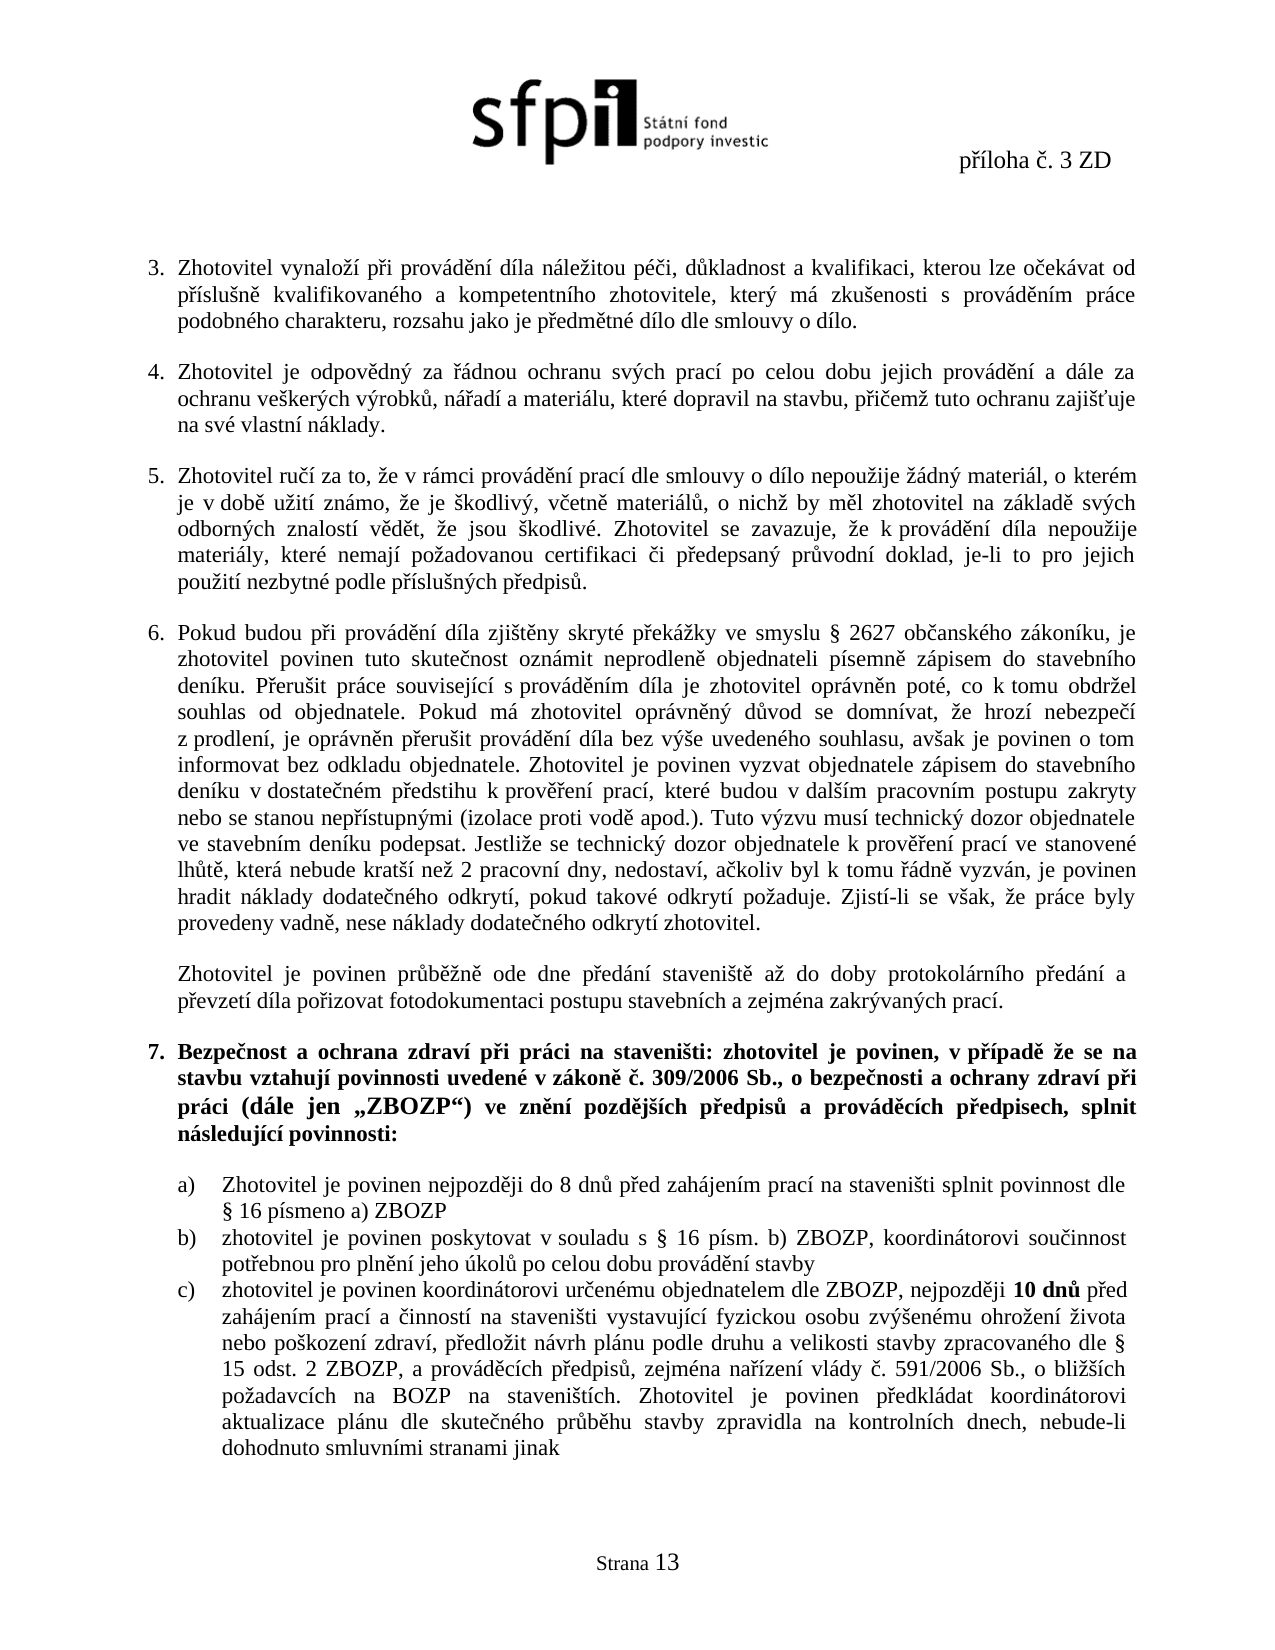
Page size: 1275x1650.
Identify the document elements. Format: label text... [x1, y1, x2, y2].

list Pokud budou při provádění díla zjištěny skryté překážky ve smyslu § 2627 občanského zákoníku, je zhotovitel povinen tuto skutečnost oznámit neprodleně objednateli písemně zápisem do stavebního deníku. Přerušit práce související s prováděním díla je zhotovitel oprávněn poté, co k tomu obdržel souhlas od objednatele. Pokud má zhotovitel oprávněný důvod se domnívat, že hrozí nebezpečí z prodlení, je oprávněn přerušit provádění díla bez výše uvedeného souhlasu, avšak je povinen o tom informovat bez odkladu objednatele. Zhotovitel je povinen vyzvat objednatele zápisem do stavebního deníku v dostatečném předstihu k prověření prací, které budou v dalším pracovním postupu zakryty nebo se stanou nepřístupnými (izolace proti vodě apod.). Tuto výzvu musí technický dozor objednatele ve stavebním deníku podepsat. Jestliže se technický dozor objednatele k prověření prací ve stanovené lhůtě, která nebude kratší než 2 pracovní dny, nedostaví, ačkoliv byl k tomu řádně vyzván, je povinen hradit náklady dodatečného odkrytí, pokud takové odkrytí požaduje. Zjistí-li se však, že práce byly provedeny vadně, nese náklady dodatečného odkrytí zhotovitel. [148, 619, 1137, 935]
list Zhotovitel je povinen průběžně ode dne předání staveniště až do doby protokolárního předání a převzetí díla pořizovat fotodokumentaci postupu stavebních a zejména zakrývaných prací. [177, 960, 1127, 1013]
list zhotovitel je povinen koordinátorovi určenému objednatelem dle ZBOZP, nejpozději 10 dnů před zahájením prací a činností na staveništi vystavující fyzickou osobu zvýšenému ohrožení života nebo poškození zdraví, předložit návrh plánu podle druhu a velikosti stavby zpracovaného dle § 15 odst. 2 ZBOZP, a prováděcích předpisů, zejména nařízení vlády č. 591/2006 Sb., o bližších požadavcích na BOZP na staveništích. Zhotovitel je povinen předkládat koordinátorovi aktualizace plánu dle skutečného průběhu stavby zpravidla na kontrolních dnech, nebude-li dohodnuto smluvními stranami jinak [177, 1276, 1127, 1461]
list Zhotovitel ručí za to, že v rámci provádění prací dle smlouvy o dílo nepoužije žádný materiál, o kterém je v době užití známo, že je škodlivý, včetně materiálů, o nichž by měl zhotovitel na základě svých odborných znalostí vědět, že jsou škodlivé. Zhotovitel se zavazuje, že k provádění díla nepoužije materiály, které nemají požadovanou certifikaci či předepsaný průvodní doklad, je-li to pro jejich použití nezbytné podle příslušných předpisů. [148, 462, 1137, 594]
list Zhotovitel vynaloží při provádění díla náležitou péči, důkladnost a kvalifikaci, kterou lze očekávat od příslušně kvalifikovaného a kompetentního zhotovitele, který má zkušenosti s prováděním práce podobného charakteru, rozsahu jako je předmětné dílo dle smlouvy o dílo. [148, 254, 1137, 333]
list Bezpečnost a ochrana zdraví při práci na staveništi: zhotovitel je povinen, v případě že se na stavbu vztahují povinnosti uvedené v zákoně č. 309/2006 Sb., o bezpečnosti a ochrany zdraví při práci (dále jen „ZBOZP“) ve znění pozdějších předpisů a prováděcích předpisech, splnit následující povinnosti: [148, 1038, 1137, 1146]
list zhotovitel je povinen poskytovat v souladu s § 16 písm. b) ZBOZP, koordinátorovi součinnost potřebnou pro plnění jeho úkolů po celou dobu provádění stavby [177, 1224, 1127, 1276]
list Zhotovitel je odpovědný za řádnou ochranu svých prací po celou dobu jejich provádění a dále za ochranu veškerých výrobků, nářadí a materiálu, které dopravil na stavbu, přičemž tuto ochranu zajišťuje na své vlastní náklady. [148, 358, 1137, 437]
picture [470, 73, 771, 169]
list Zhotovitel je povinen nejpozději do 8 dnů před zahájením prací na staveništi splnit povinnost dle § 16 písmeno a) ZBOZP [177, 1171, 1127, 1224]
